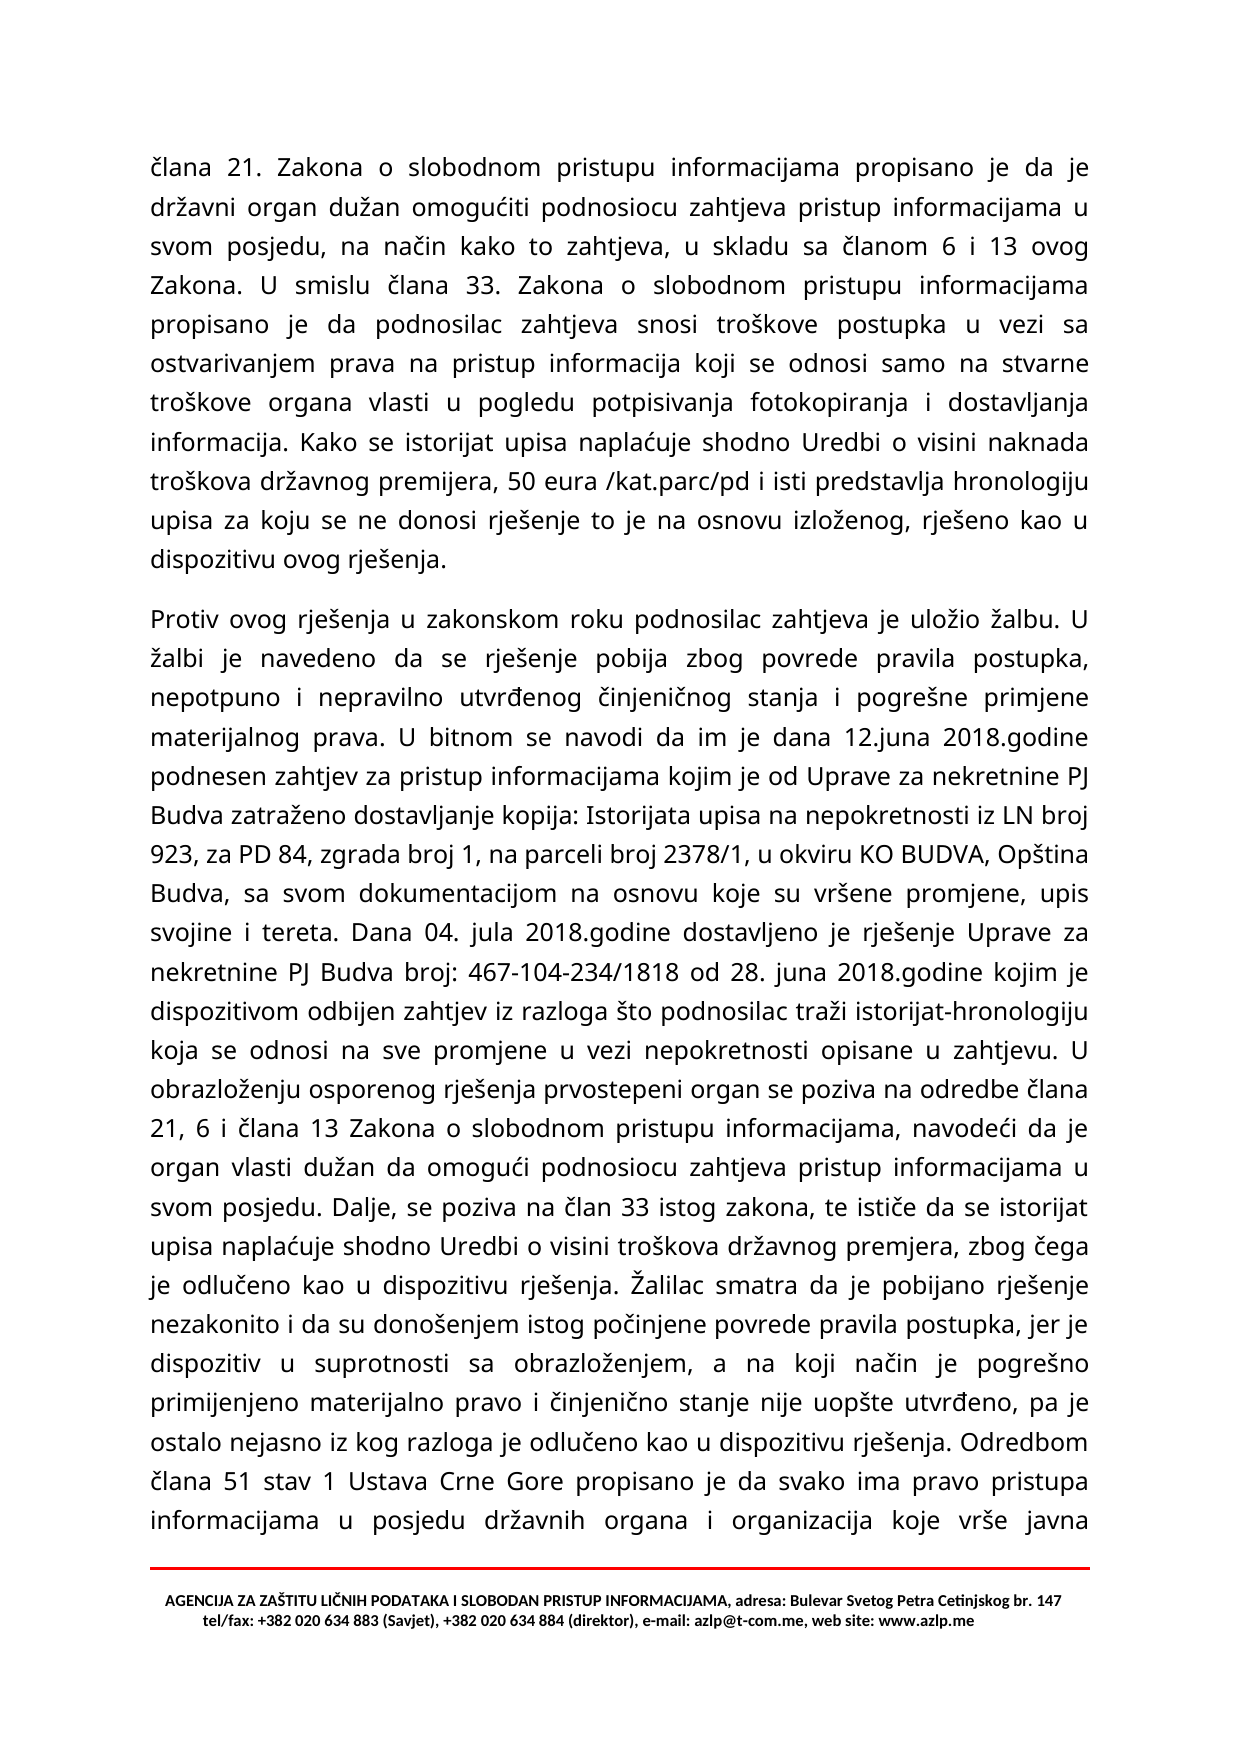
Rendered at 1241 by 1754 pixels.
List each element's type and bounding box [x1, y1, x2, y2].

text [150, 150, 1090, 576]
text [150, 602, 1090, 1537]
